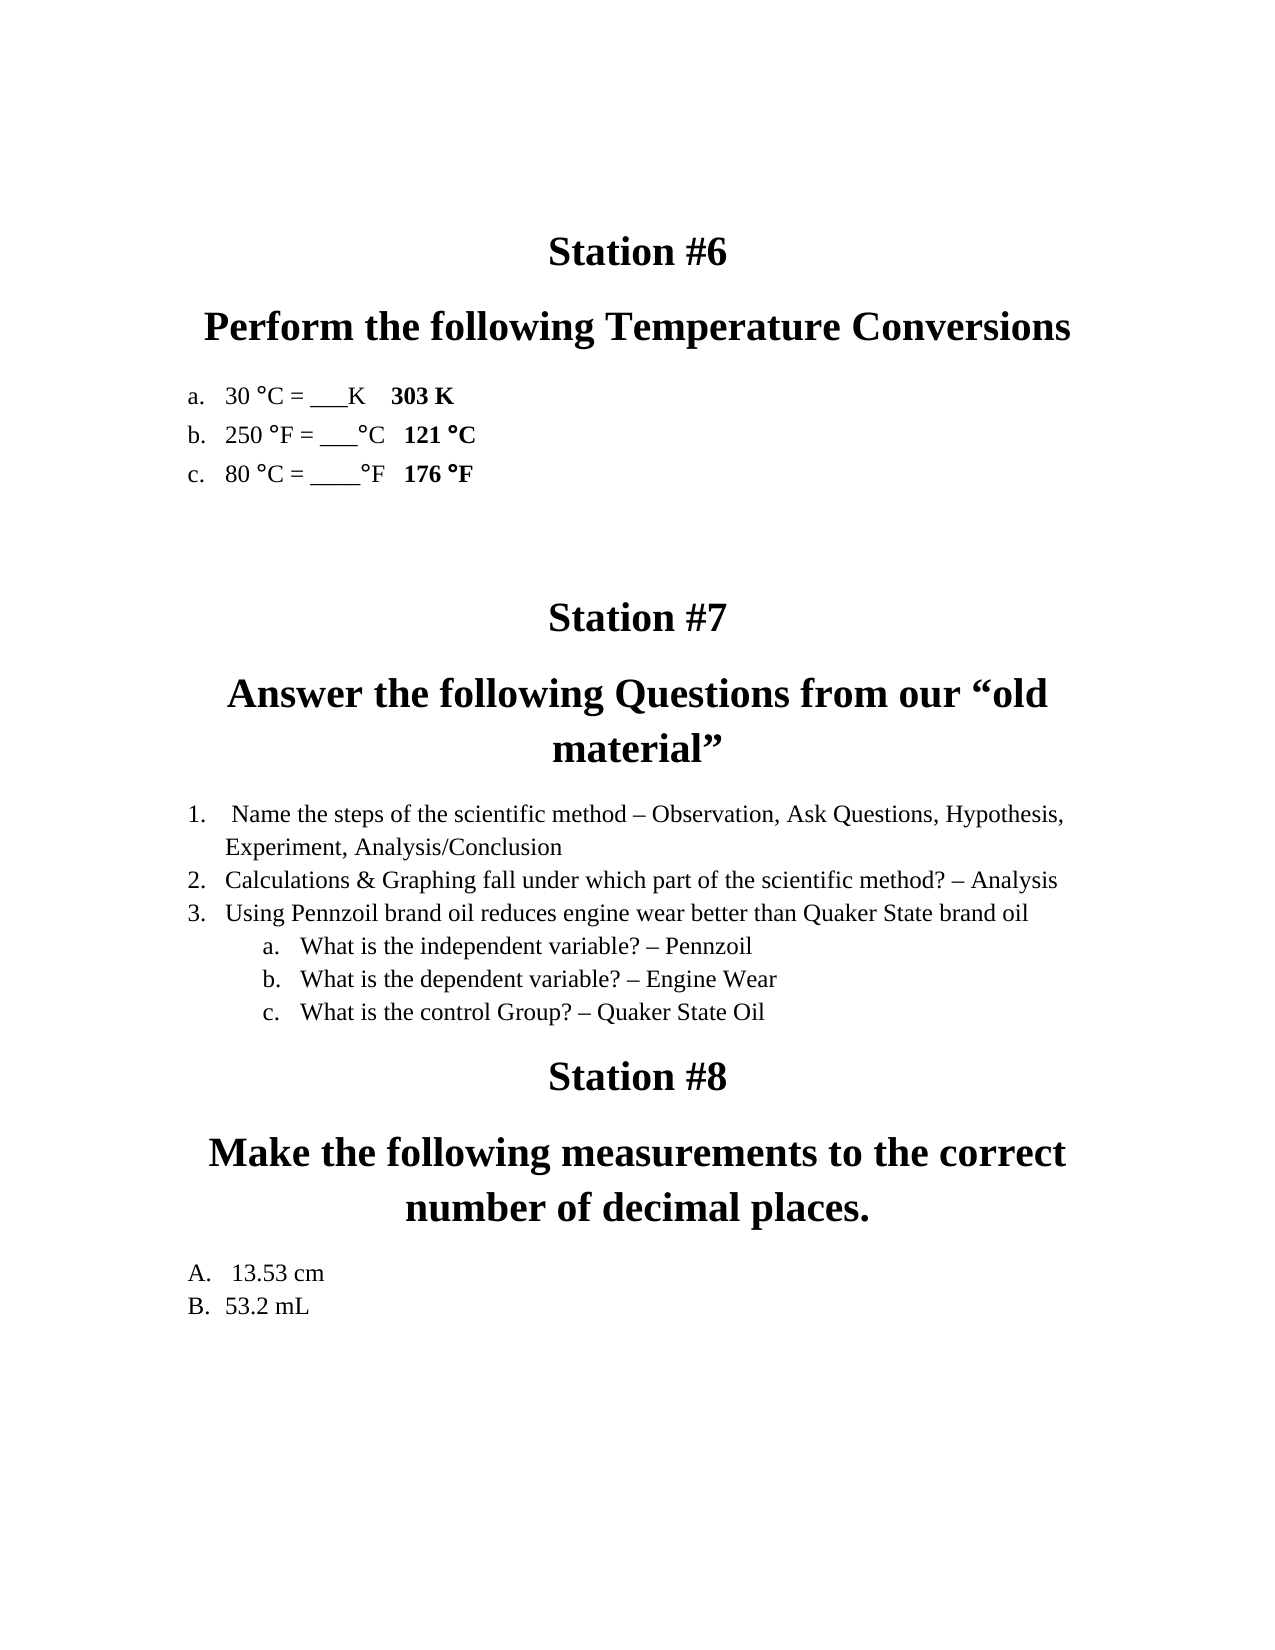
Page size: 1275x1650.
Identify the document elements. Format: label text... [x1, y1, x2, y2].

list Calculations & Graphing fall under which part of the scientific method? – Analysis [187, 865, 1125, 894]
text Station #6 [150, 226, 1125, 274]
text Make the following measurements to the correct number of decimal places. [150, 1127, 1125, 1230]
list 13.53 cm [187, 1258, 1125, 1287]
text Answer the following Questions from our “old material” [150, 668, 1125, 771]
list What is the dependent variable? – Engine Wear [262, 964, 1125, 993]
list Name the steps of the scientific method – Observation, Ask Questions, Hypothesis, Experiment, Analysis/Conclusion [187, 799, 1125, 861]
list What is the control Group? – Quaker State Oil [262, 997, 1125, 1026]
list What is the independent variable? – Pennzoil [262, 931, 1125, 960]
list Using Pennzoil brand oil reduces engine wear better than Quaker State brand oil [187, 898, 1125, 927]
list 30 °C = ___K 303 K [187, 378, 1125, 412]
list 53.2 mL [187, 1291, 1125, 1320]
text Perform the following Temperature Conversions [150, 302, 1125, 350]
text Station #8 [150, 1051, 1125, 1099]
list 250 °F = ___°C 121 °C [187, 417, 1125, 451]
list 80 °C = ____°F 176 °F [187, 456, 1125, 490]
text Station #7 [150, 592, 1125, 640]
